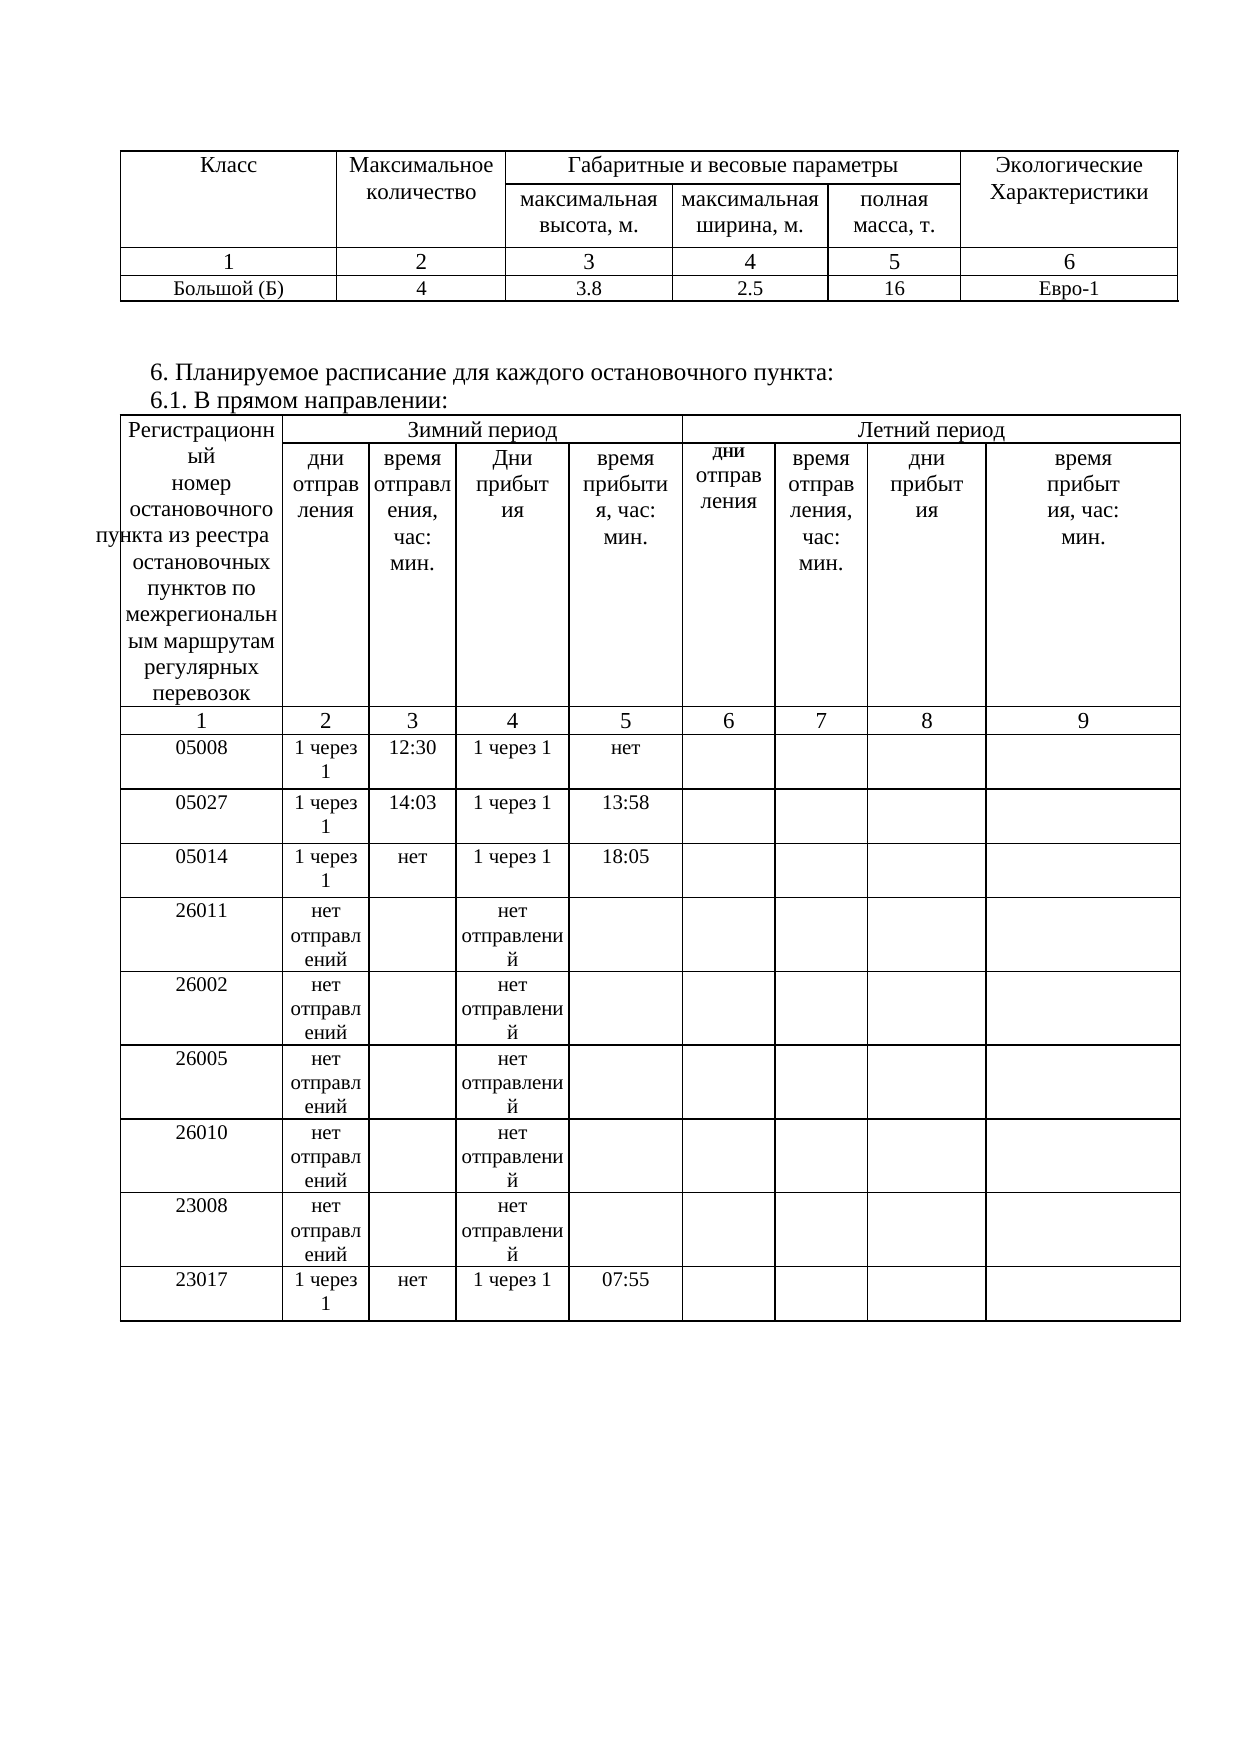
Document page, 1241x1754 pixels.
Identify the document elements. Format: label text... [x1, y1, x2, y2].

table_cell нет отправлений [283, 1193, 368, 1266]
table_header Габаритные и весовые параметры [506, 152, 960, 183]
table_cell 1 через 1 [283, 735, 368, 788]
table_header Экологические Характеристики [961, 152, 1177, 247]
table_cell [683, 898, 774, 971]
text 6. Планируемое расписание для каждого остановочного пункта: [150, 357, 1090, 386]
table_cell [776, 1267, 867, 1320]
table_cell [987, 1193, 1180, 1266]
table_cell 26005 [121, 1046, 282, 1118]
table_cell Дни прибыт ия [457, 444, 568, 706]
table_cell 1 через 1 [457, 844, 568, 897]
table_cell нет отправлений [457, 1193, 568, 1266]
table_cell 6 [961, 248, 1177, 274]
table_cell максимальная высота, м. [506, 185, 672, 247]
table_cell Евро-1 [961, 276, 1177, 300]
table_cell [776, 898, 867, 971]
table_cell [370, 898, 455, 971]
table_cell 12:30 [370, 735, 455, 788]
table_cell [683, 735, 774, 788]
table_cell нет отправлений [283, 1046, 368, 1118]
table_cell нет отправлений [457, 1046, 568, 1118]
table_cell [683, 1120, 774, 1192]
table_cell [868, 972, 985, 1044]
table_cell 1 [121, 707, 282, 734]
table_cell [987, 790, 1180, 842]
table_cell [570, 1046, 682, 1118]
table_cell нет [570, 735, 682, 788]
table_cell 05008 [121, 735, 282, 788]
table_cell [987, 972, 1180, 1044]
table_header Класс [121, 152, 336, 247]
table_cell время прибыти я, час: мин. [570, 444, 682, 706]
table_cell [987, 898, 1180, 971]
table_cell максимальная ширина, м. [673, 185, 827, 247]
table_cell [776, 844, 867, 897]
table_cell 1 через 1 [457, 1267, 568, 1320]
table_cell 1 через 1 [283, 844, 368, 897]
table_cell 05027 [121, 790, 282, 842]
table_cell 1 через 1 [283, 790, 368, 842]
table_cell [868, 898, 985, 971]
table_cell [370, 972, 455, 1044]
table_header Летний период [683, 416, 1180, 442]
table_cell нет отправлений [283, 898, 368, 971]
table_cell 8 [868, 707, 985, 734]
table_cell [570, 1193, 682, 1266]
table_cell [370, 1193, 455, 1266]
table_cell [683, 972, 774, 1044]
table_cell [987, 1046, 1180, 1118]
table_cell [987, 1267, 1180, 1320]
table_cell 7 [776, 707, 867, 734]
table_cell [868, 1046, 985, 1118]
table_cell [776, 1120, 867, 1192]
table_cell [683, 1046, 774, 1118]
table_cell 26010 [121, 1120, 282, 1192]
table_cell [868, 735, 985, 788]
table_cell [683, 790, 774, 842]
table_cell 2 [283, 707, 368, 734]
table_cell [683, 1193, 774, 1266]
table_cell нет отправлений [457, 898, 568, 971]
table_header Максимальное количество [337, 152, 505, 247]
table_cell 4 [337, 276, 505, 300]
table_cell [776, 735, 867, 788]
table_cell Большой (Б) [121, 276, 336, 300]
table_cell 2 [337, 248, 505, 274]
table_cell [370, 1120, 455, 1192]
table_cell [570, 1120, 682, 1192]
table_cell 07:55 [570, 1267, 682, 1320]
table_cell дни отправ ления [283, 444, 368, 706]
table_cell нет [370, 844, 455, 897]
table_cell [868, 1267, 985, 1320]
table_cell время отправ ления, час: мин. [776, 444, 867, 706]
table_cell 6 [683, 707, 774, 734]
table_cell 3.8 [506, 276, 672, 300]
table_cell [987, 1120, 1180, 1192]
table_cell 23017 [121, 1267, 282, 1320]
table_cell 1 [121, 248, 336, 274]
table_cell 4 [673, 248, 827, 274]
table_header Зимний период [283, 416, 682, 442]
table_cell 4 [457, 707, 568, 734]
table_cell нет отправлений [283, 972, 368, 1044]
table_cell [868, 1120, 985, 1192]
table_cell [776, 790, 867, 842]
table_cell [570, 972, 682, 1044]
table_cell 1 через 1 [283, 1267, 368, 1320]
table_cell ДНИ отправ ления [683, 444, 774, 706]
table_cell [868, 1193, 985, 1266]
table_cell время отправл ения, час: мин. [370, 444, 455, 706]
table_cell 18:05 [570, 844, 682, 897]
table_header Регистрационный номер остановочного пункта из реестра остановочных пунктов по межрегиональным маршрутам регулярных перевозок [121, 416, 282, 706]
table_cell [868, 790, 985, 842]
table_cell [776, 1046, 867, 1118]
table_cell 16 [829, 276, 960, 300]
table_cell [987, 844, 1180, 897]
table_cell нет отправлений [283, 1120, 368, 1192]
table_cell время прибыт ия, час: мин. [987, 444, 1180, 706]
table_cell [683, 1267, 774, 1320]
table_cell 1 через 1 [457, 790, 568, 842]
table_cell [370, 1046, 455, 1118]
table_cell 9 [987, 707, 1180, 734]
table_cell 5 [570, 707, 682, 734]
table_cell дни прибыт ия [868, 444, 985, 706]
table_cell [987, 735, 1180, 788]
table_cell нет отправлений [457, 972, 568, 1044]
table_cell нет отправлений [457, 1120, 568, 1192]
table_cell 3 [370, 707, 455, 734]
table_cell [868, 844, 985, 897]
table_cell 2.5 [673, 276, 827, 300]
table_cell 1 через 1 [457, 735, 568, 788]
table_cell 05014 [121, 844, 282, 897]
table_cell [776, 972, 867, 1044]
table_cell полная масса, т. [829, 185, 960, 247]
table_cell 13:58 [570, 790, 682, 842]
table_cell 26002 [121, 972, 282, 1044]
table_cell нет [370, 1267, 455, 1320]
table_cell [683, 844, 774, 897]
table_cell 26011 [121, 898, 282, 971]
text 6.1. В прямом направлении: [150, 386, 1090, 414]
table_cell 14:03 [370, 790, 455, 842]
table_cell 3 [506, 248, 672, 274]
table_cell [776, 1193, 867, 1266]
table_cell 5 [829, 248, 960, 274]
table_cell [570, 898, 682, 971]
table_cell 23008 [121, 1193, 282, 1266]
